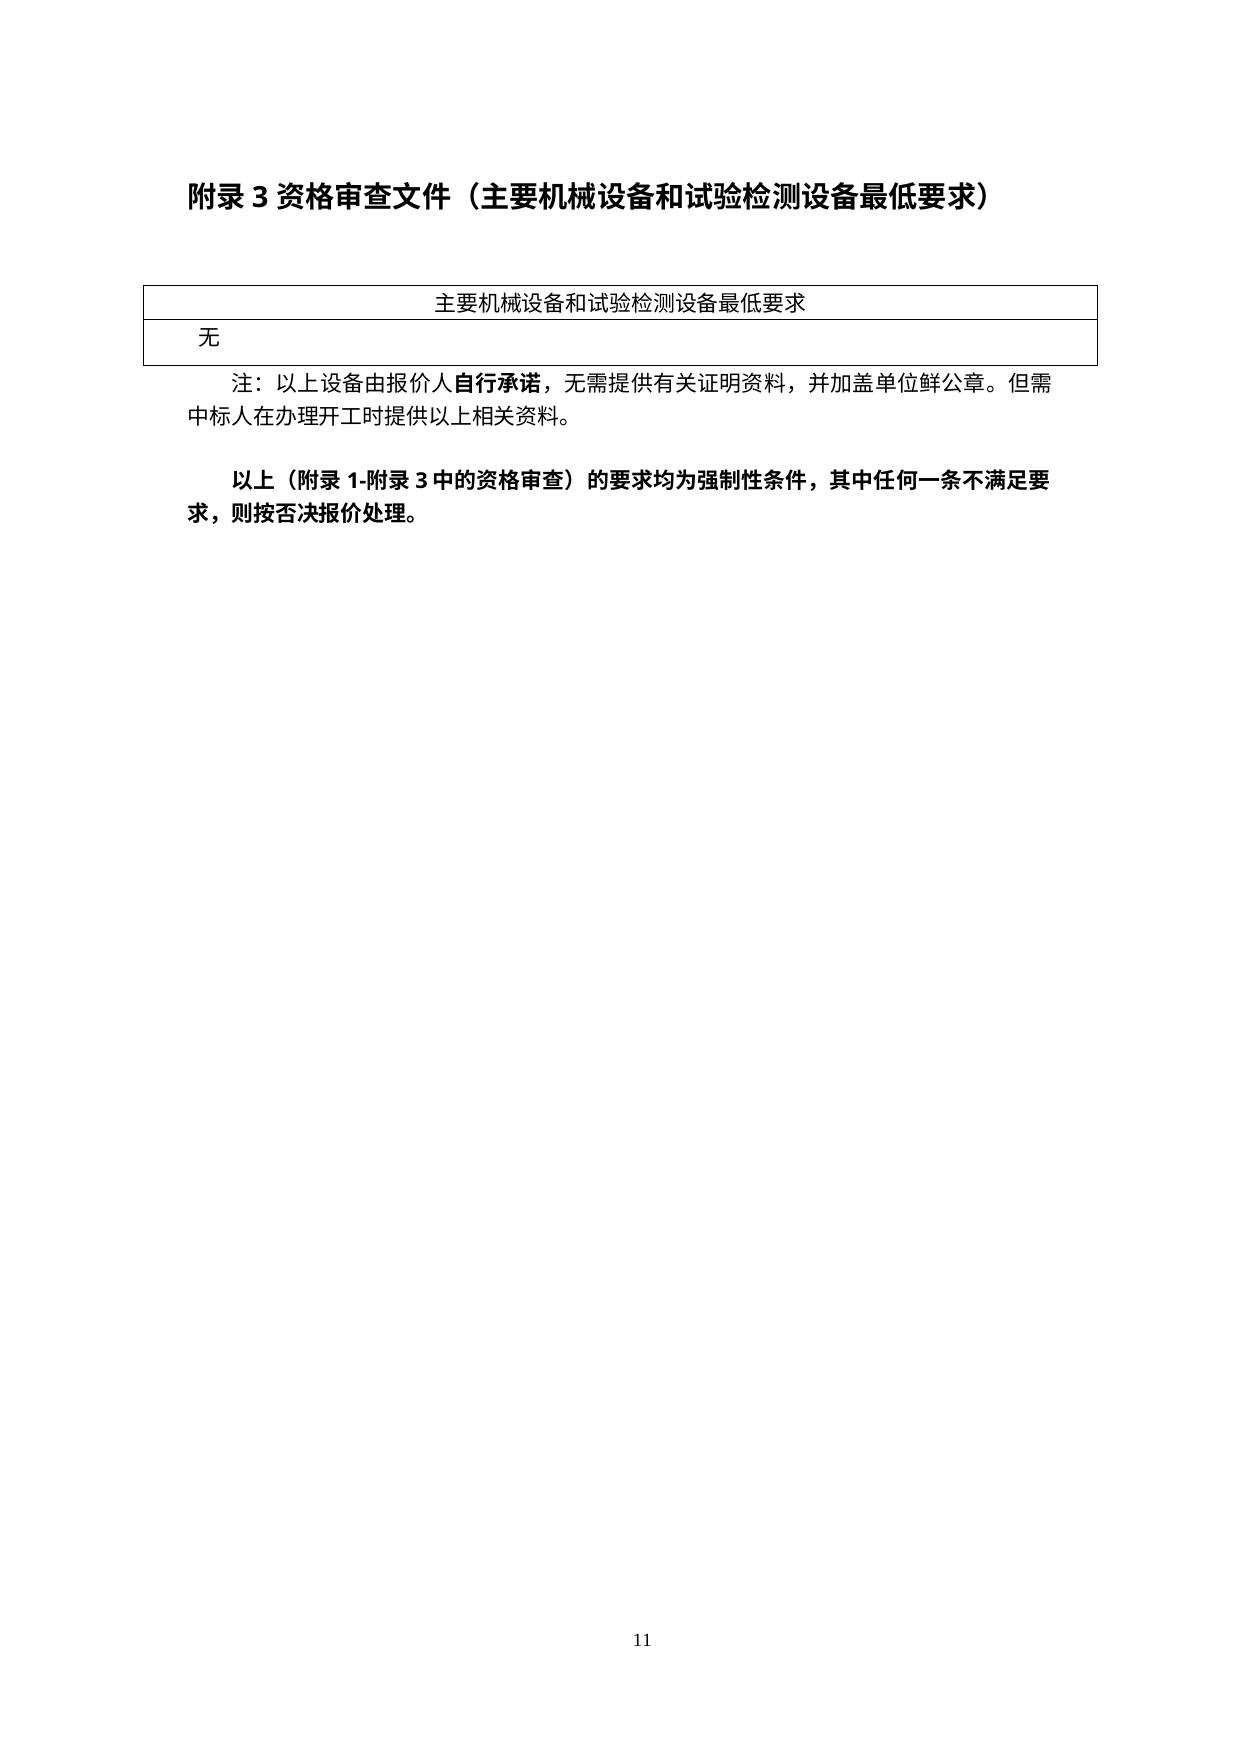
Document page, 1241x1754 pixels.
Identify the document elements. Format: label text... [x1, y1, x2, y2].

text 以上（附录1-附录3中的资格审查）的要求均为强制性条件，其中任何一条不满足要求，则按否决报价处理。 [187, 463, 1053, 528]
table_cell 无 [144, 320, 1097, 365]
table_header 主要机械设备和试验检测设备最低要求 [144, 286, 1097, 319]
text 附录3 资格审查文件（主要机械设备和试验检测设备最低要求） [187, 162, 1053, 227]
text 注：以上设备由报价人自行承诺，无需提供有关证明资料，并加盖单位鲜公章。但需中标人在办理开工时提供以上相关资料。 [187, 366, 1053, 431]
